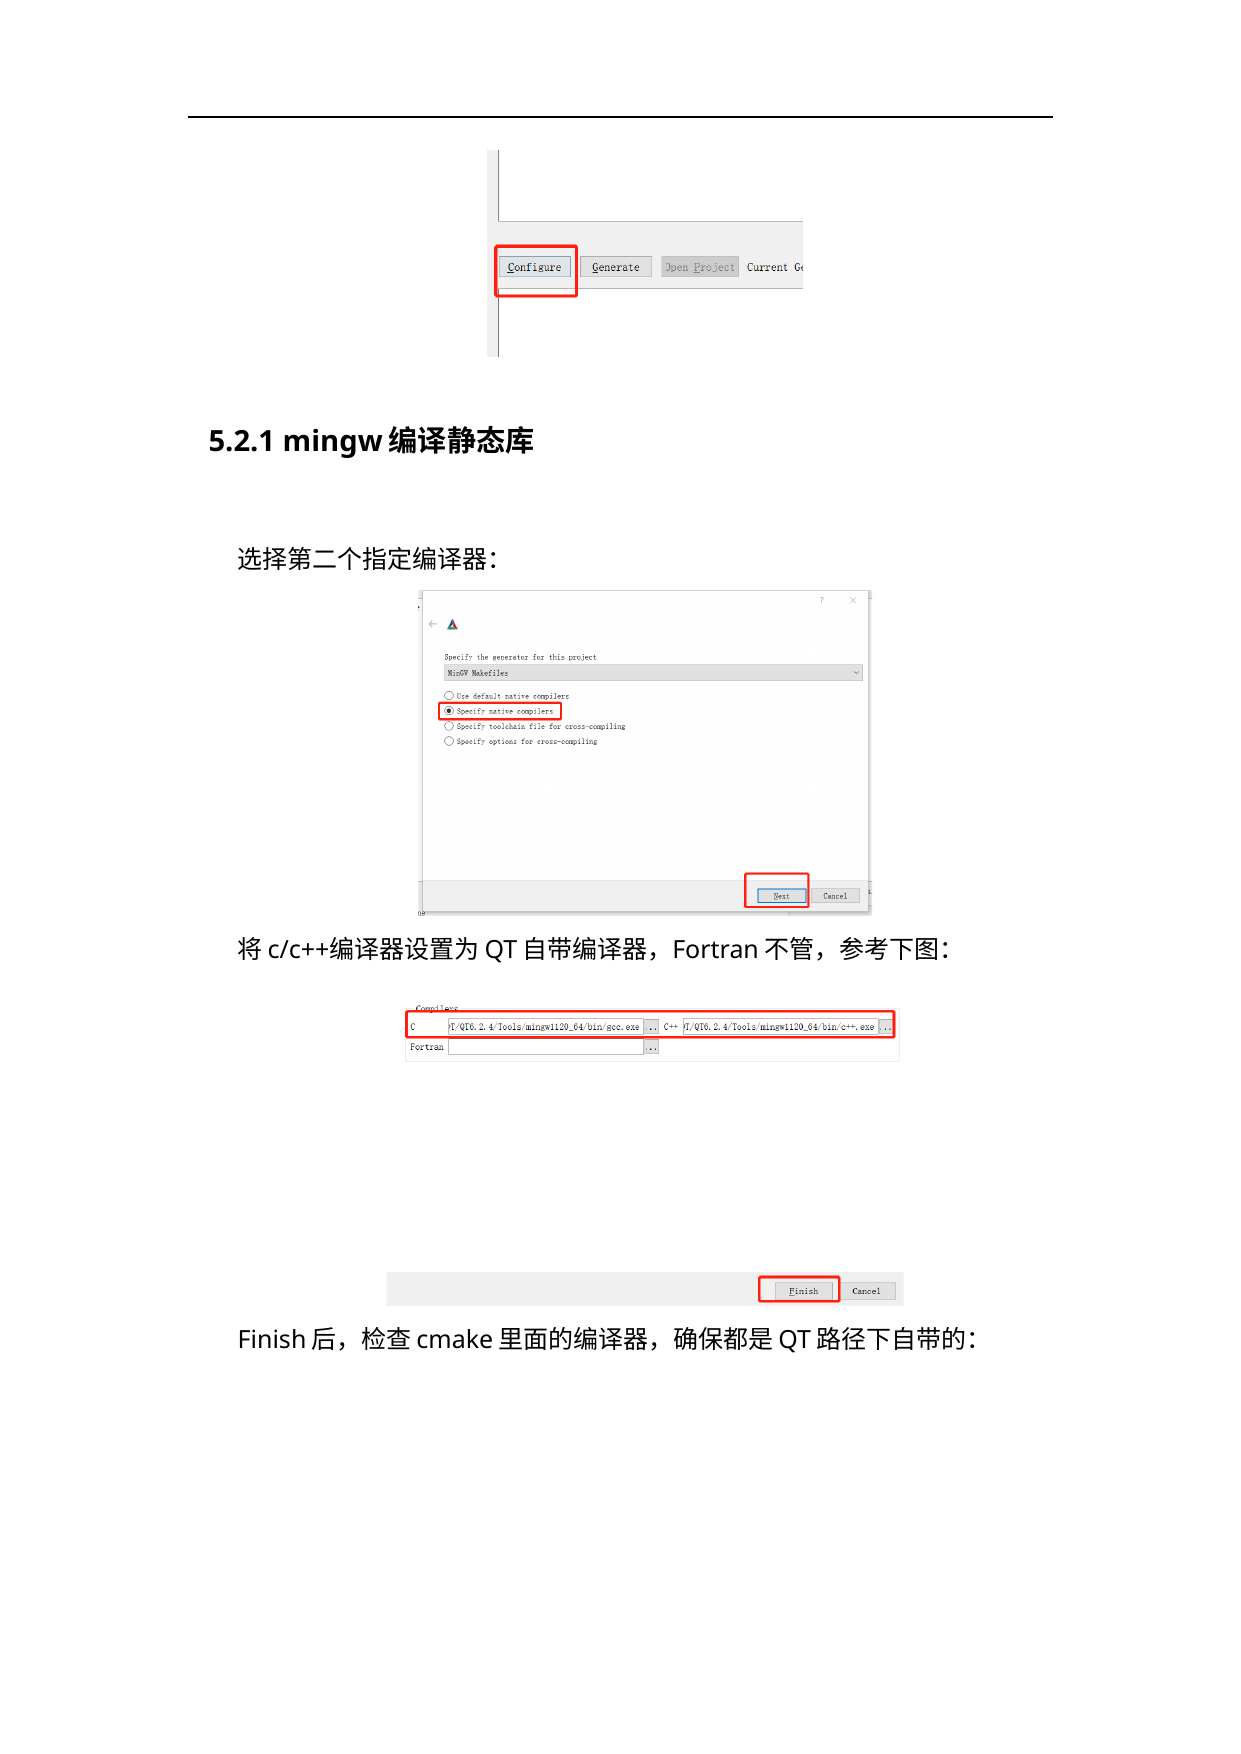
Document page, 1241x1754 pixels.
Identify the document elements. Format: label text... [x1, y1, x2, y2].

text 选择第二个指定编译器： [187, 526, 1053, 591]
text 将c/c++编译器设置为QT自带编译器，Fortran不管，参考下图： [187, 916, 1053, 981]
picture [418, 590, 873, 916]
picture [386, 980, 904, 1306]
picture [487, 150, 804, 357]
subtitle 5.2.1 mingw编译静态库 [187, 407, 1053, 472]
text Finish后，检查cmake里面的编译器，确保都是QT路径下自带的： [187, 1306, 1053, 1371]
